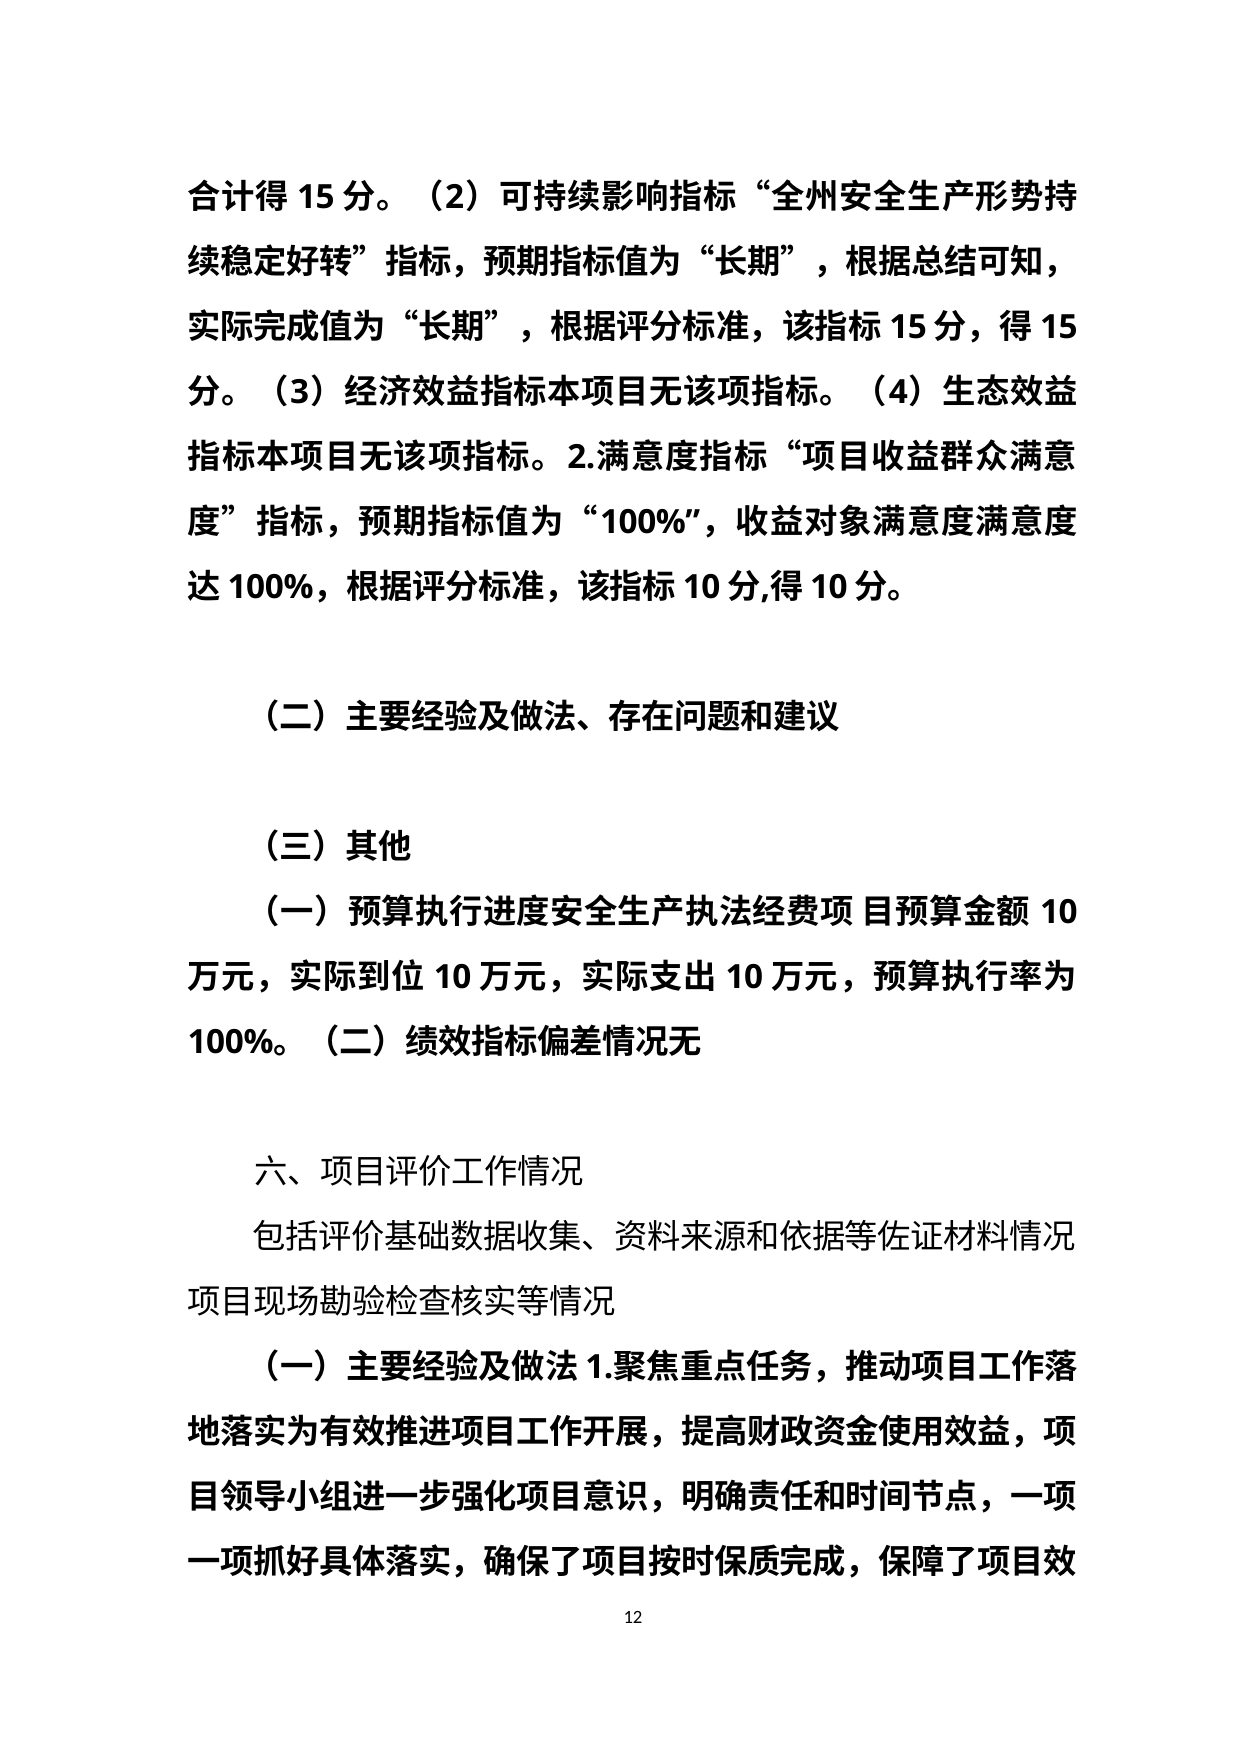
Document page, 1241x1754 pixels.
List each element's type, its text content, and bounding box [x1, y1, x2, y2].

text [187, 1332, 1078, 1592]
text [187, 162, 1078, 617]
text 包括评价基础数据收集、资料来源和依据等佐证材料情况，项目现场勘验检查核实等情况 [187, 1202, 1078, 1332]
text （二）主要经验及做法、存在问题和建议 [187, 682, 1078, 747]
text （三）其他 [187, 812, 1078, 877]
text （一）预算执行进度安全生产执法经费项 目预算金额10万元，实际到位10万元，实际支出10万元，预算执行率为100%。（二）绩效指标偏差情况无 [187, 877, 1078, 1072]
text 六、项目评价工作情况 [187, 1137, 1078, 1202]
